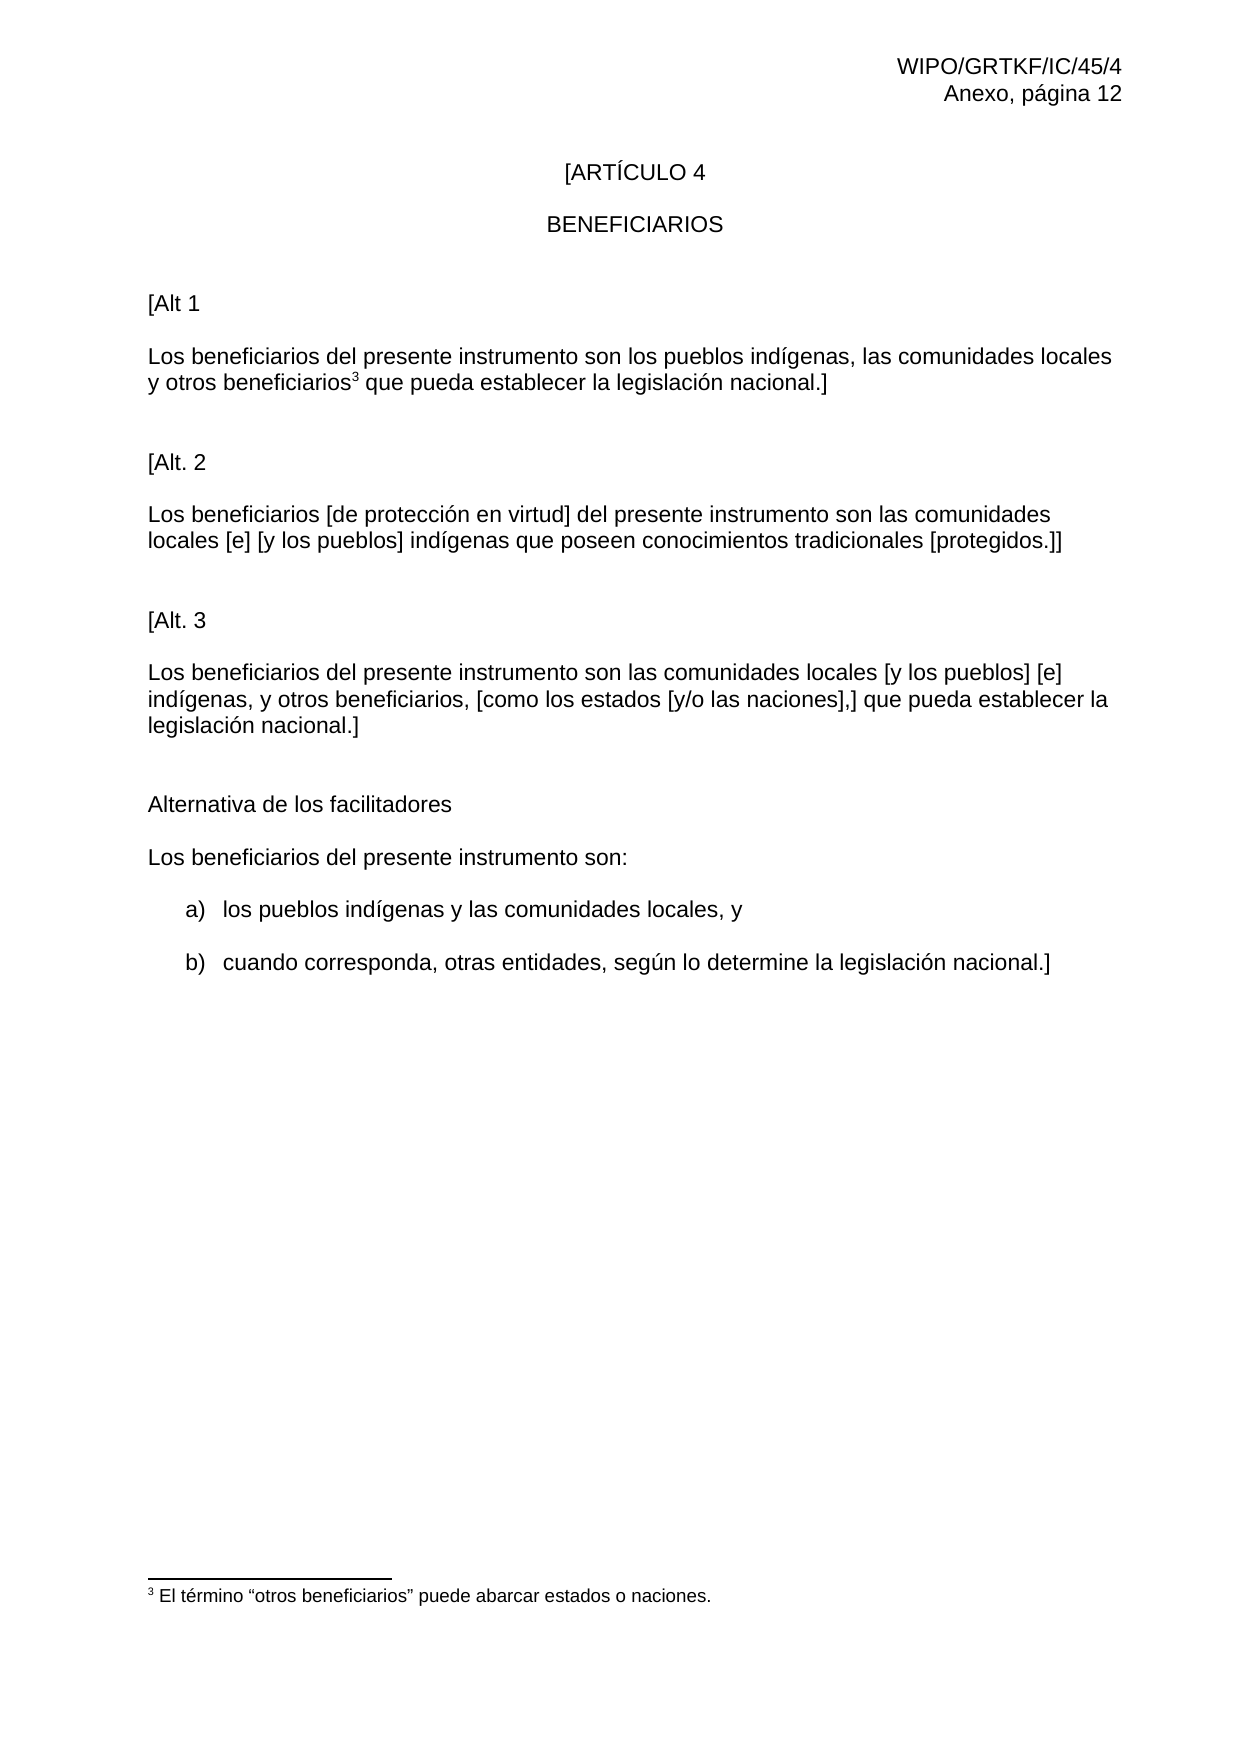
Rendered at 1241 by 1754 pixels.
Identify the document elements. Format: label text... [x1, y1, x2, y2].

text [ARTÍCULO 4 [148, 158, 1122, 185]
text Los beneficiarios del presente instrumento son: [148, 844, 1122, 870]
text Alternativa de los facilitadores [148, 791, 1122, 817]
text [Alt 1 [148, 290, 1122, 317]
list los pueblos indígenas y las comunidades locales, y [185, 896, 1122, 923]
text [Alt. 2 [148, 448, 1122, 475]
list cuando corresponda, otras entidades, según lo determine la legislación nacional.] [185, 949, 1122, 976]
text Los beneficiarios del presente instrumento son los pueblos indígenas, las comunidades locales y otros beneficiarios que pueda establecer la legislación nacional.] [148, 343, 1122, 396]
text BENEFICIARIOS [148, 211, 1122, 238]
text Los beneficiarios del presente instrumento son las comunidades locales [y los pueblos] [e] indígenas, y otros beneficiarios, [como los estados [y/o las naciones],] que pueda establecer la legislación nacional.] [148, 659, 1122, 738]
text [Alt. 3 [148, 607, 1122, 633]
text Los beneficiarios [de protección en virtud] del presente instrumento son las comunidades locales [e] [y los pueblos] indígenas que poseen conocimientos tradicionales [protegidos.]] [148, 501, 1122, 554]
